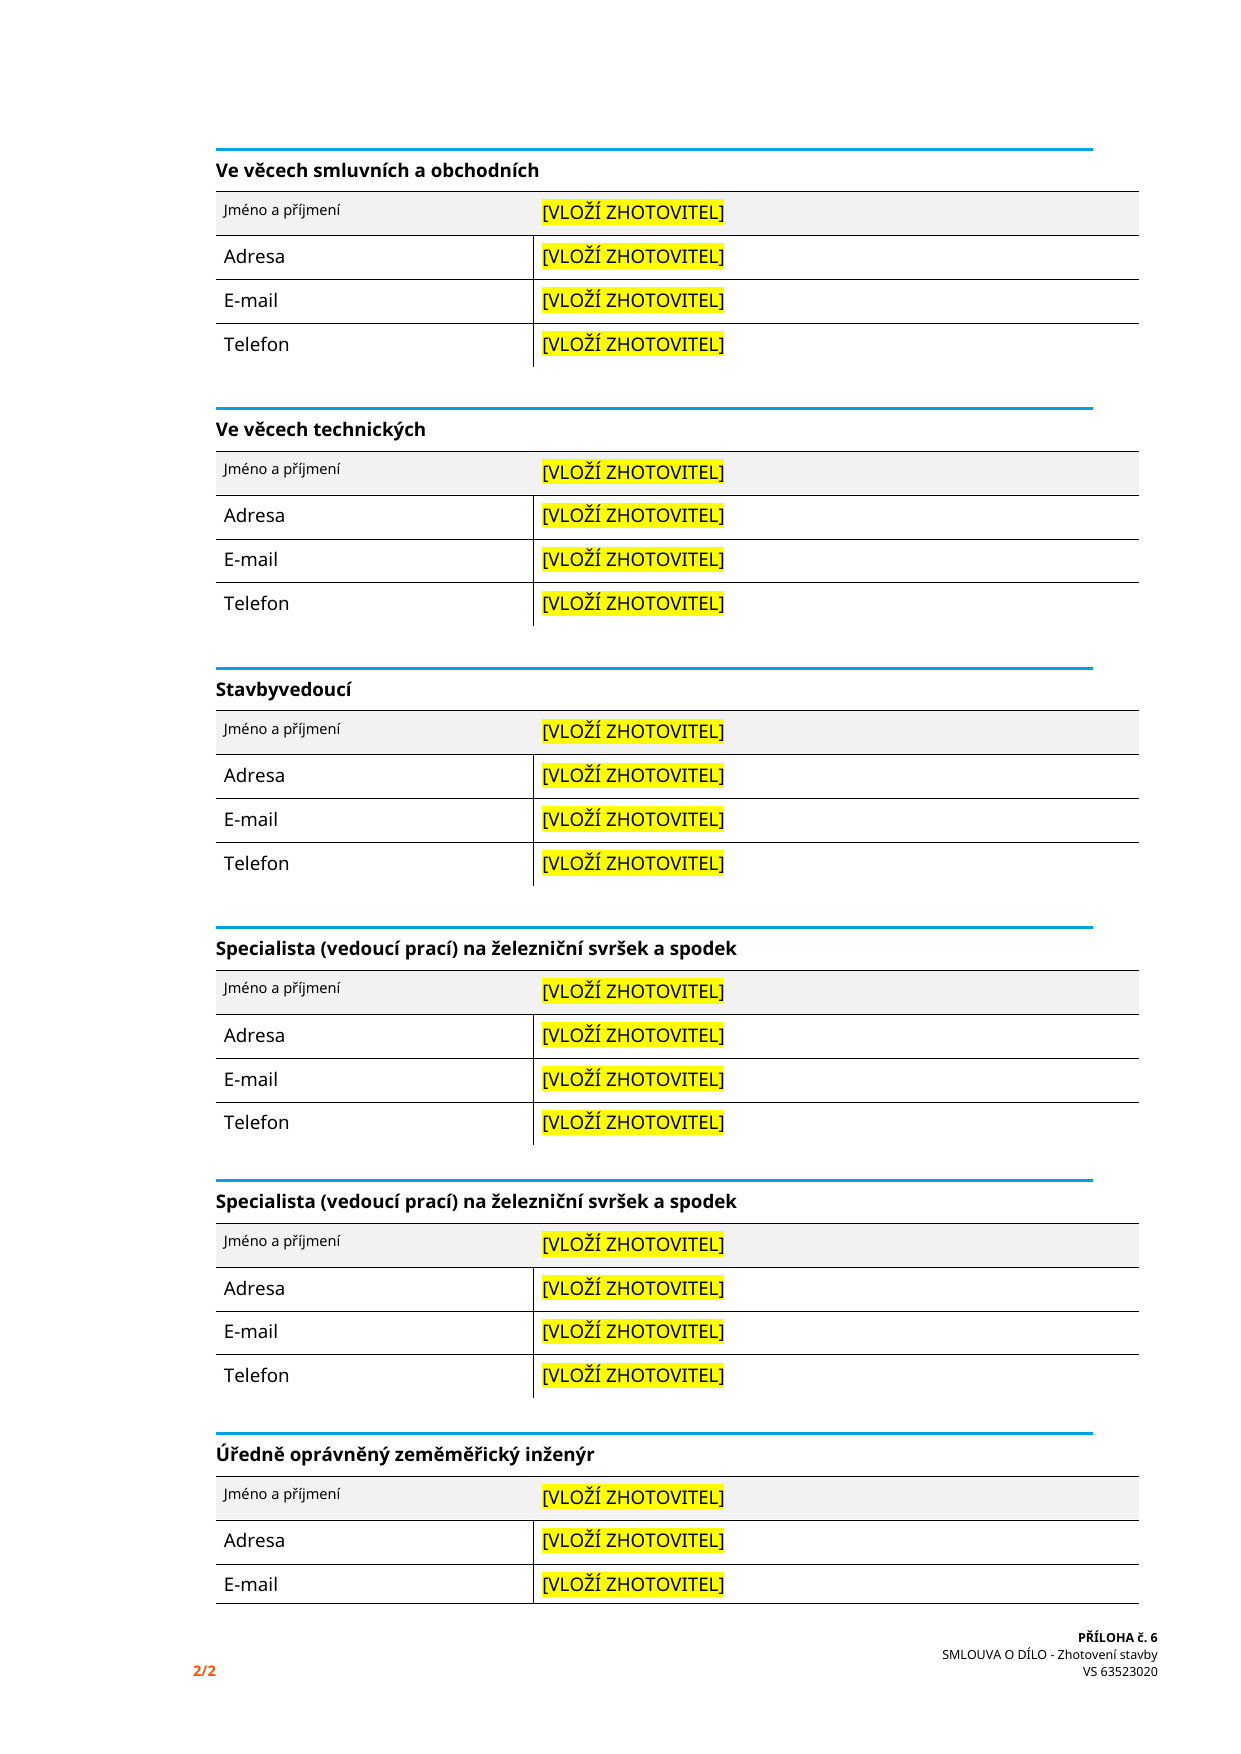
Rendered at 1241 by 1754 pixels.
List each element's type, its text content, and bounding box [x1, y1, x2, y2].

table_header Jméno a příjmení [216, 192, 534, 235]
table_cell Adresa [216, 1268, 533, 1311]
table_cell [VLOŽÍ ZHOTOVITEL] [534, 1015, 1139, 1058]
table_cell E-mail [216, 1565, 533, 1603]
table_cell [VLOŽÍ ZHOTOVITEL] [534, 843, 1139, 886]
table_cell [VLOŽÍ ZHOTOVITEL] [534, 1059, 1139, 1101]
table_header Jméno a příjmení [216, 971, 534, 1014]
table_cell [VLOŽÍ ZHOTOVITEL] [534, 496, 1139, 538]
table_header Jméno a příjmení [216, 1477, 534, 1519]
table_cell Telefon [216, 324, 533, 367]
table_cell [VLOŽÍ ZHOTOVITEL] [534, 1521, 1139, 1563]
table_cell Adresa [216, 496, 533, 538]
table_cell Adresa [216, 1015, 533, 1058]
table_header [VLOŽÍ ZHOTOVITEL] [534, 192, 1139, 235]
table_cell Adresa [216, 1521, 533, 1563]
table_cell [VLOŽÍ ZHOTOVITEL] [534, 236, 1139, 279]
table_cell Telefon [216, 1355, 533, 1398]
text Ve věcech technických [216, 410, 1093, 442]
table_cell [VLOŽÍ ZHOTOVITEL] [534, 1103, 1139, 1145]
table_cell E-mail [216, 1059, 533, 1101]
table_cell Telefon [216, 843, 533, 886]
table_cell [VLOŽÍ ZHOTOVITEL] [534, 1355, 1139, 1398]
table_cell [VLOŽÍ ZHOTOVITEL] [534, 280, 1139, 323]
table_header [VLOŽÍ ZHOTOVITEL] [534, 1224, 1139, 1267]
table_cell [VLOŽÍ ZHOTOVITEL] [534, 1565, 1139, 1603]
table_header Jméno a příjmení [216, 711, 534, 754]
table_cell Adresa [216, 755, 533, 798]
table_cell Telefon [216, 1103, 533, 1145]
table_header [VLOŽÍ ZHOTOVITEL] [534, 1477, 1139, 1519]
table_header [VLOŽÍ ZHOTOVITEL] [534, 452, 1139, 494]
text Stavbyvedoucí [216, 670, 1093, 702]
table_cell Adresa [216, 236, 533, 279]
table_cell [VLOŽÍ ZHOTOVITEL] [534, 324, 1139, 367]
table_cell [VLOŽÍ ZHOTOVITEL] [534, 1312, 1139, 1354]
table_cell [VLOŽÍ ZHOTOVITEL] [534, 1268, 1139, 1311]
table_cell Telefon [216, 583, 533, 626]
table_cell [VLOŽÍ ZHOTOVITEL] [534, 799, 1139, 842]
table_cell [VLOŽÍ ZHOTOVITEL] [534, 755, 1139, 798]
table_header Jméno a příjmení [216, 1224, 534, 1267]
text Úředně oprávněný zeměměřický inženýr [216, 1435, 1093, 1467]
table_cell E-mail [216, 280, 533, 323]
table_header [VLOŽÍ ZHOTOVITEL] [534, 711, 1139, 754]
table_cell [VLOŽÍ ZHOTOVITEL] [534, 583, 1139, 626]
table_cell E-mail [216, 799, 533, 842]
table_header [VLOŽÍ ZHOTOVITEL] [534, 971, 1139, 1014]
text Specialista (vedoucí prací) na železniční svršek a spodek [216, 1182, 1093, 1214]
text Ve věcech smluvních a obchodních [216, 151, 1093, 182]
text Specialista (vedoucí prací) na železniční svršek a spodek [216, 929, 1093, 961]
table_header Jméno a příjmení [216, 452, 534, 494]
table_cell E-mail [216, 1312, 533, 1354]
table_cell E-mail [216, 540, 533, 582]
table_cell [VLOŽÍ ZHOTOVITEL] [534, 540, 1139, 582]
